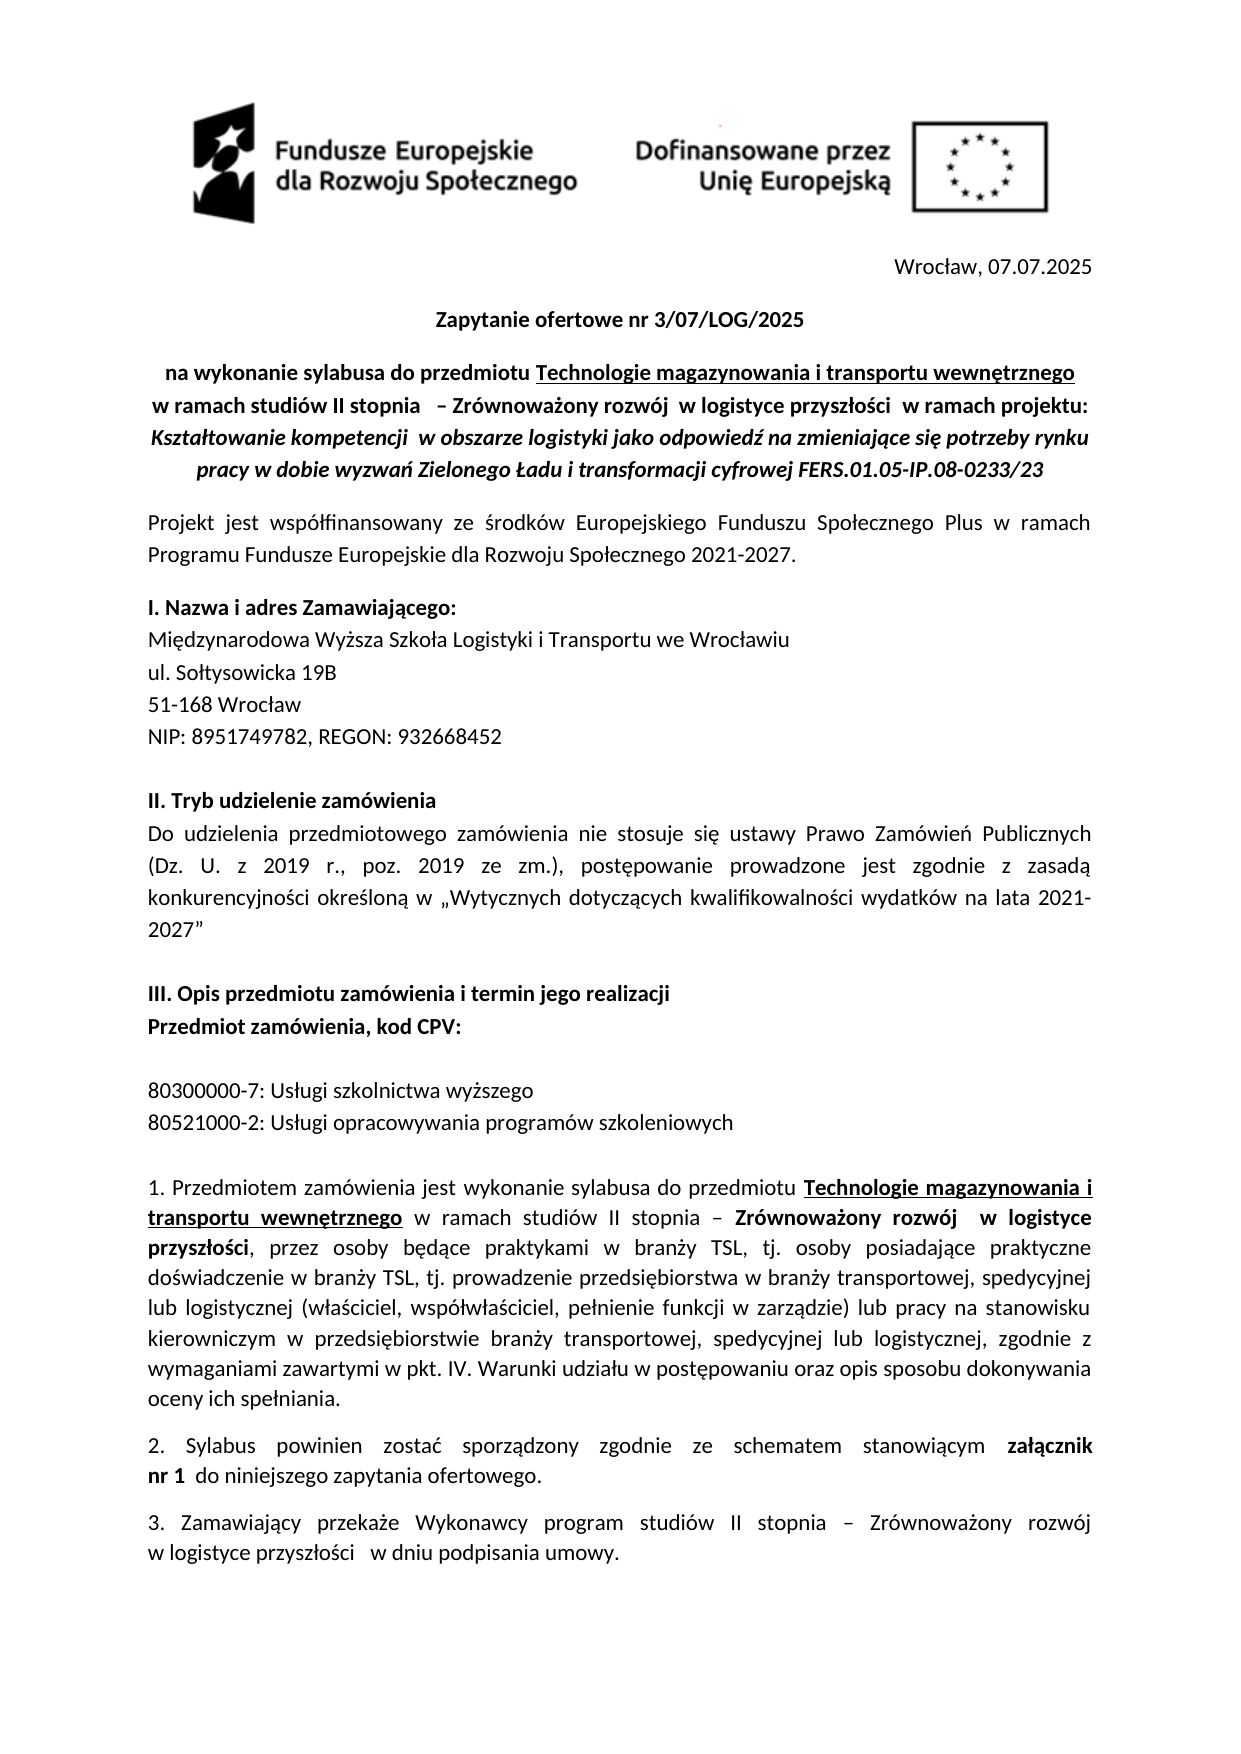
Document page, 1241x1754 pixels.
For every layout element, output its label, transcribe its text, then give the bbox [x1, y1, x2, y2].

text 51-168 Wrocław [148, 690, 1093, 718]
text ul. Sołtysowicka 19B [148, 658, 1093, 686]
text II. Tryb udzielenie zamówienia [148, 786, 1093, 814]
text Projekt jest współfinansowany ze środków Europejskiego Funduszu Społecznego Plus w ramach Programu Fundusze Europejskie dla Rozwoju Społecznego 2021-2027. [148, 508, 1093, 568]
text Przedmiot zamówienia, kod CPV: [148, 1012, 1093, 1040]
text Zapytanie ofertowe nr 3/07/LOG/2025 [148, 306, 1093, 333]
text III. Opis przedmiotu zamówienia i termin jego realizacji [148, 979, 1093, 1008]
text Do udzielenia przedmiotowego zamówienia nie stosuje się ustawy Prawo Zamówień Publicznych (Dz. U. z 2019 r., poz. 2019 ze zm.), postępowanie prowadzone jest zgodnie z zasadą konkurencyjności określoną w „Wytycznych dotyczących kwalifikowalności wydatków na lata 2021-2027” [148, 819, 1093, 943]
text Międzynarodowa Wyższa Szkoła Logistyki i Transportu we Wrocławiu [148, 626, 1093, 653]
text NIP: 8951749782, REGON: 932668452 [148, 722, 1093, 750]
text 80300000-7: Usługi szkolnictwa wyższego [148, 1076, 1093, 1104]
text na wykonanie sylabusa do przedmiotu Technologie magazynowania i transportu wewnętrznego w ramach studiów II stopnia – Zrównoważony rozwój w logistyce przyszłości w ramach projektu: Kształtowanie kompetencji w obszarze logistyki jako odpowiedź na zmieniające się potrzeby rynku pracy w dobie wyzwań Zielonego Ładu i transformacji cyfrowej FERS.01.05-IP.08-0233/23 [148, 358, 1093, 483]
text 2. Sylabus powinien zostać sporządzony zgodnie ze schematem stanowiącym załącznik nr 1 do niniejszego zapytania ofertowego. [148, 1431, 1093, 1489]
text Wrocław, 07.07.2025 [148, 252, 1093, 281]
text I. Nazwa i adres Zamawiającego: [148, 593, 1093, 621]
text 3. Zamawiający przekaże Wykonawcy program studiów II stopnia – Zrównoważony rozwój w logistyce przyszłości w dniu podpisania umowy. [148, 1508, 1093, 1566]
text 80521000-2: Usługi opracowywania programów szkoleniowych [148, 1108, 1093, 1136]
text 1. Przedmiotem zamówienia jest wykonanie sylabusa do przedmiotu Technologie magazynowania i transportu wewnętrznego w ramach studiów II stopnia – Zrównoważony rozwój w logistyce przyszłości, przez osoby będące praktykami w branży TSL, tj. osoby posiadające praktyczne doświadczenie w branży TSL, tj. prowadzenie przedsiębiorstwa w branży transportowej, spedycyjnej lub logistycznej (właściciel, współwłaściciel, pełnienie funkcji w zarządzie) lub pracy na stanowisku kierowniczym w przedsiębiorstwie branży transportowej, spedycyjnej lub logistycznej, zgodnie z wymaganiami zawartymi w pkt. IV. Warunki udziału w postępowaniu oraz opis sposobu dokonywania oceny ich spełniania. [148, 1173, 1093, 1412]
